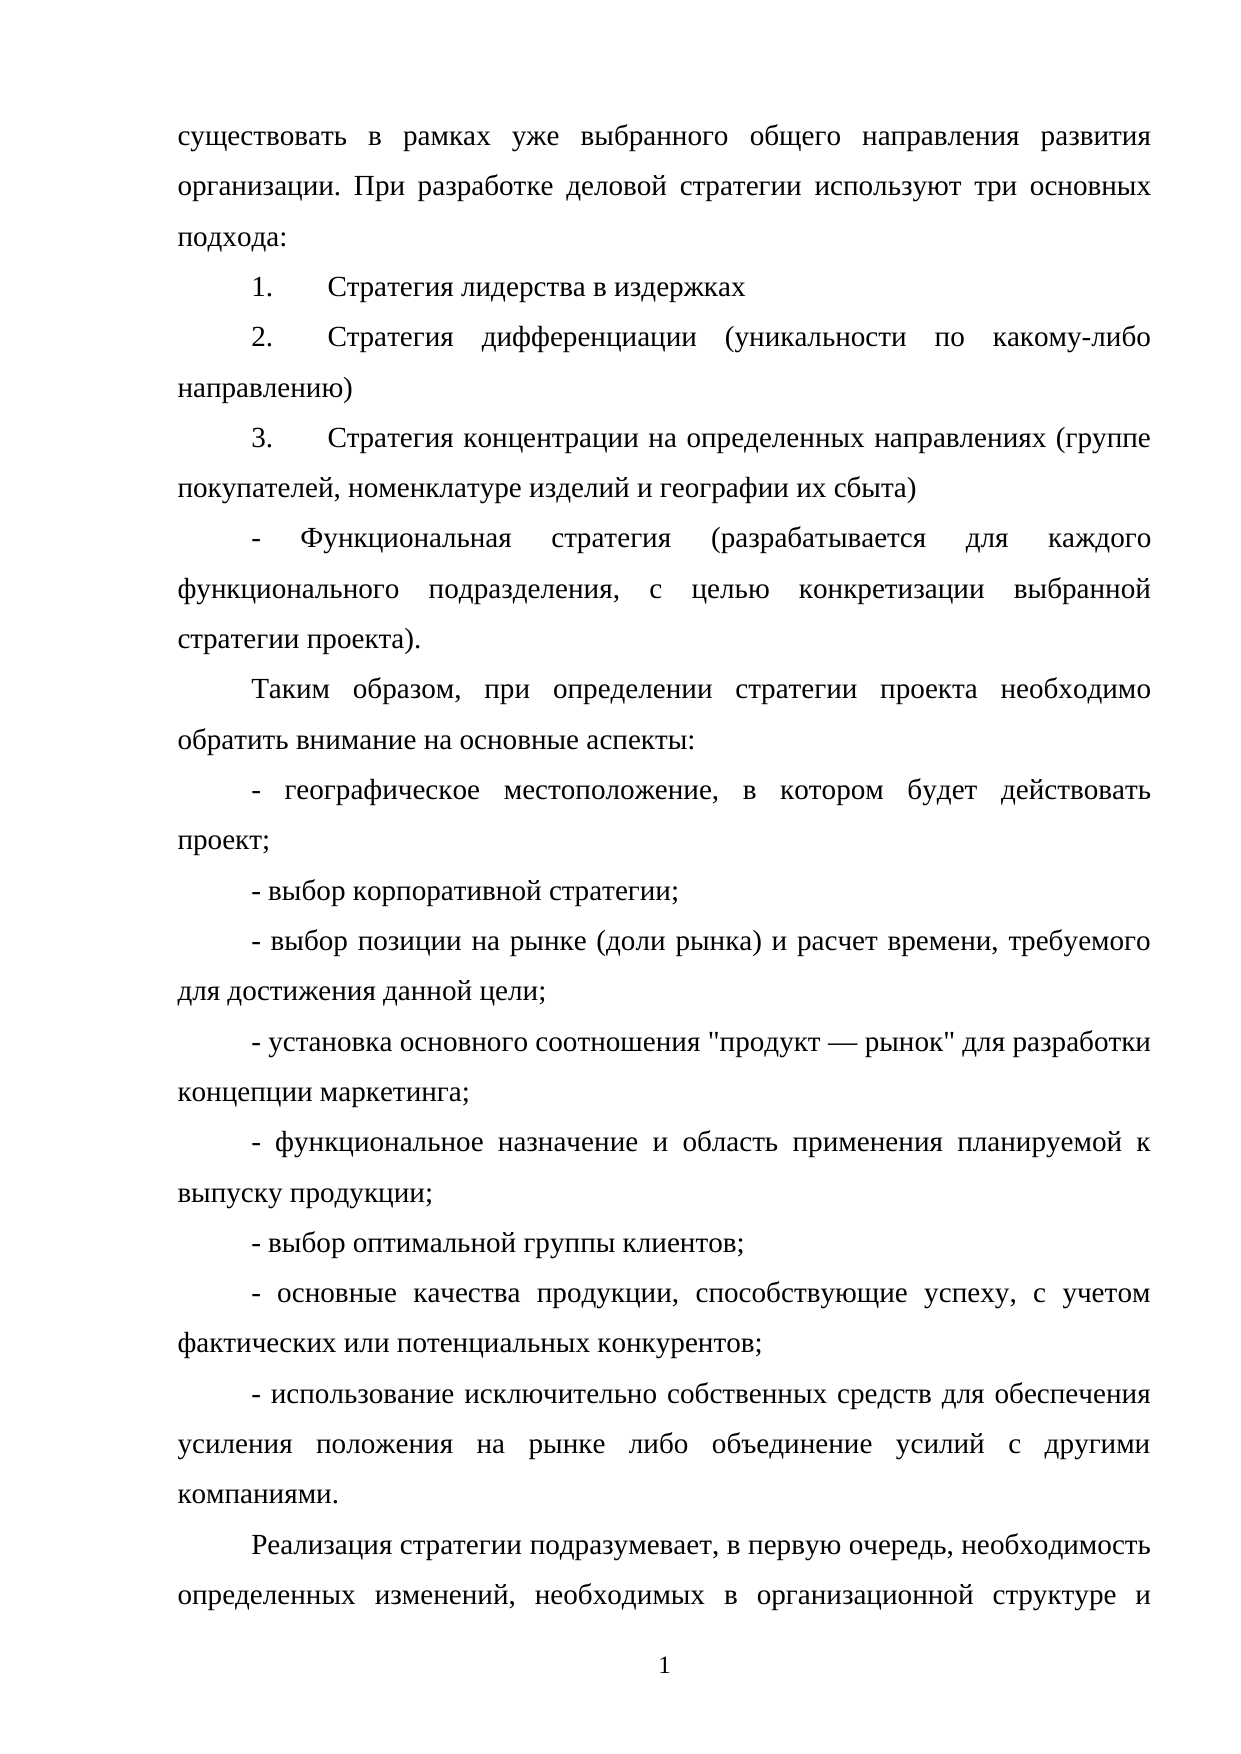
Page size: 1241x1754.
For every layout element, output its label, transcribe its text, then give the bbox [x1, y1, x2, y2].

list Стратегия концентрации на определенных направлениях (группе покупателей, номенклатуре изделий и географии их сбыта) [177, 420, 1152, 504]
text - выбор позиции на рынке (доли рынка) и расчет времени, требуемого для достижения данной цели; [177, 923, 1152, 1007]
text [177, 1527, 1152, 1611]
text - установка основного соотношения "продукт — рынок" для разработки концепции маркетинга; [177, 1024, 1152, 1108]
text - Функциональная стратегия (разрабатывается для каждого функционального подразделения, с целью конкретизации выбранной стратегии проекта). [177, 521, 1152, 655]
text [177, 118, 1152, 252]
text - использование исключительно собственных средств для обеспечения усиления положения на рынке либо объединение усилий с другими компаниями. [177, 1376, 1152, 1510]
text - выбор корпоративной стратегии; [177, 873, 1152, 906]
text - функциональное назначение и область применения планируемой к выпуску продукции; [177, 1124, 1152, 1208]
text Таким образом, при определении стратегии проекта необходимо обратить внимание на основные аспекты: [177, 672, 1152, 755]
text - географическое местоположение, в котором будет действовать проект; [177, 772, 1152, 856]
text - основные качества продукции, способствующие успеху, с учетом фактических или потенциальных конкурентов; [177, 1275, 1152, 1359]
list Стратегия лидерства в издержках [177, 269, 1152, 303]
list Стратегия дифференциации (уникальности по какому-либо направлению) [177, 319, 1152, 403]
text - выбор оптимальной группы клиентов; [177, 1225, 1152, 1258]
